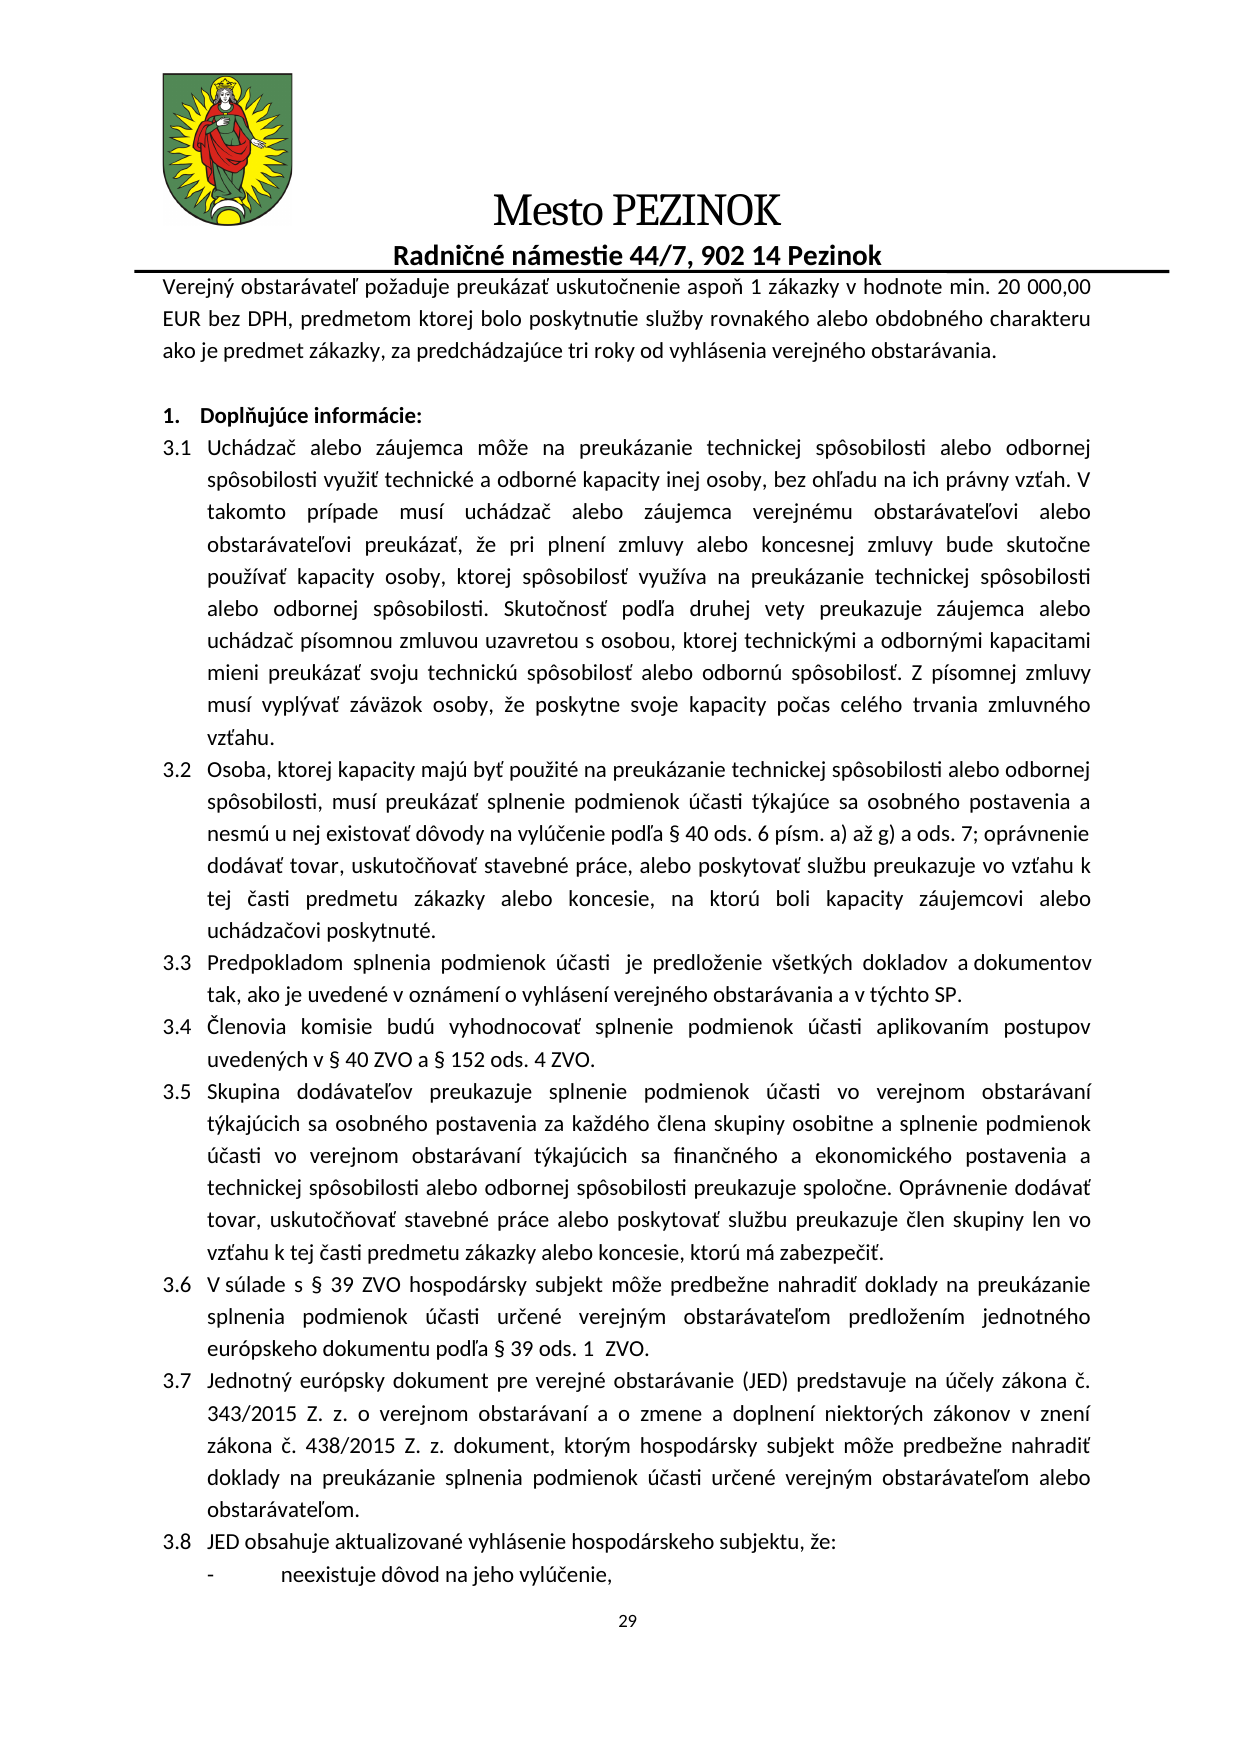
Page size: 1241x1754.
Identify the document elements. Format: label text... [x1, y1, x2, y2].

list Členovia komisie budú vyhodnocovať splnenie podmienok účasti aplikovaním postupov uvedených v § 40 ZVO a § 152 ods. 4 ZVO. [162, 1012, 1092, 1073]
list Uchádzač alebo záujemca môže na preukázanie technickej spôsobilosti alebo odbornej spôsobilosti využiť technické a odborné kapacity inej osoby, bez ohľadu na ich právny vzťah. V takomto prípade musí uchádzač alebo záujemca verejnému obstarávateľovi alebo obstarávateľovi preukázať, že pri plnení zmluvy alebo koncesnej zmluvy bude skutočne používať kapacity osoby, ktorej spôsobilosť využíva na preukázanie technickej spôsobilosti alebo odbornej spôsobilosti. Skutočnosť podľa druhej vety preukazuje záujemca alebo uchádzač písomnou zmluvou uzavretou s osobou, ktorej technickými a odbornými kapacitami mieni preukázať svoju technickú spôsobilosť alebo odbornú spôsobilosť. Z písomnej zmluvy musí vyplývať záväzok osoby, že poskytne svoje kapacity počas celého trvania zmluvného vzťahu. [162, 433, 1092, 751]
list JED obsahuje aktualizované vyhlásenie hospodárskeho subjektu, že: [162, 1527, 1092, 1556]
list V súlade s § 39 ZVO hospodársky subjekt môže predbežne nahradiť doklady na preukázanie splnenia podmienok účasti určené verejným obstarávateľom predložením jednotného európskeho dokumentu podľa § 39 ods. 1 ZVO. [162, 1270, 1092, 1362]
list Jednotný európsky dokument pre verejné obstarávanie (JED) predstavuje na účely zákona č. 343/2015 Z. z. o verejnom obstarávaní a o zmene a doplnení niektorých zákonov v znení zákona č. 438/2015 Z. z. dokument, ktorým hospodársky subjekt môže predbežne nahradiť doklady na preukázanie splnenia podmienok účasti určené verejným obstarávateľom alebo obstarávateľom. [162, 1367, 1092, 1523]
list Osoba, ktorej kapacity majú byť použité na preukázanie technickej spôsobilosti alebo odbornej spôsobilosti, musí preukázať splnenie podmienok účasti týkajúce sa osobného postavenia a nesmú u nej existovať dôvody na vylúčenie podľa § 40 ods. 6 písm. a) až g) a ods. 7; oprávnenie dodávať tovar, uskutočňovať stavebné práce, alebo poskytovať službu preukazuje vo vzťahu k tej časti predmetu zákazky alebo koncesie, na ktorú boli kapacity záujemcovi alebo uchádzačovi poskytnuté. [162, 755, 1092, 944]
list Predpokladom splnenia podmienok účasti je predloženie všetkých dokladov a dokumentov tak, ako je uvedené v oznámení o vyhlásení verejného obstarávania a v týchto SP. [162, 948, 1092, 1008]
list neexistuje dôvod na jeho vylúčenie, [207, 1560, 1092, 1588]
text Verejný obstarávateľ požaduje preukázať uskutočnenie aspoň 1 zákazky v hodnote min. 20 000,00 EUR bez DPH, predmetom ktorej bolo poskytnutie služby rovnakého alebo obdobného charakteru ako je predmet zákazky, za predchádzajúce tri roky od vyhlásenia verejného obstarávania. [162, 272, 1092, 364]
list Doplňujúce informácie: [162, 401, 1092, 429]
list Skupina dodávateľov preukazuje splnenie podmienok účasti vo verejnom obstarávaní týkajúcich sa osobného postavenia za každého člena skupiny osobitne a splnenie podmienok účasti vo verejnom obstarávaní týkajúcich sa finančného a ekonomického postavenia a technickej spôsobilosti alebo odbornej spôsobilosti preukazuje spoločne. Oprávnenie dodávať tovar, uskutočňovať stavebné práce alebo poskytovať službu preukazuje člen skupiny len vo vzťahu k tej časti predmetu zákazky alebo koncesie, ktorú má zabezpečiť. [162, 1077, 1092, 1266]
picture [162, 73, 293, 226]
